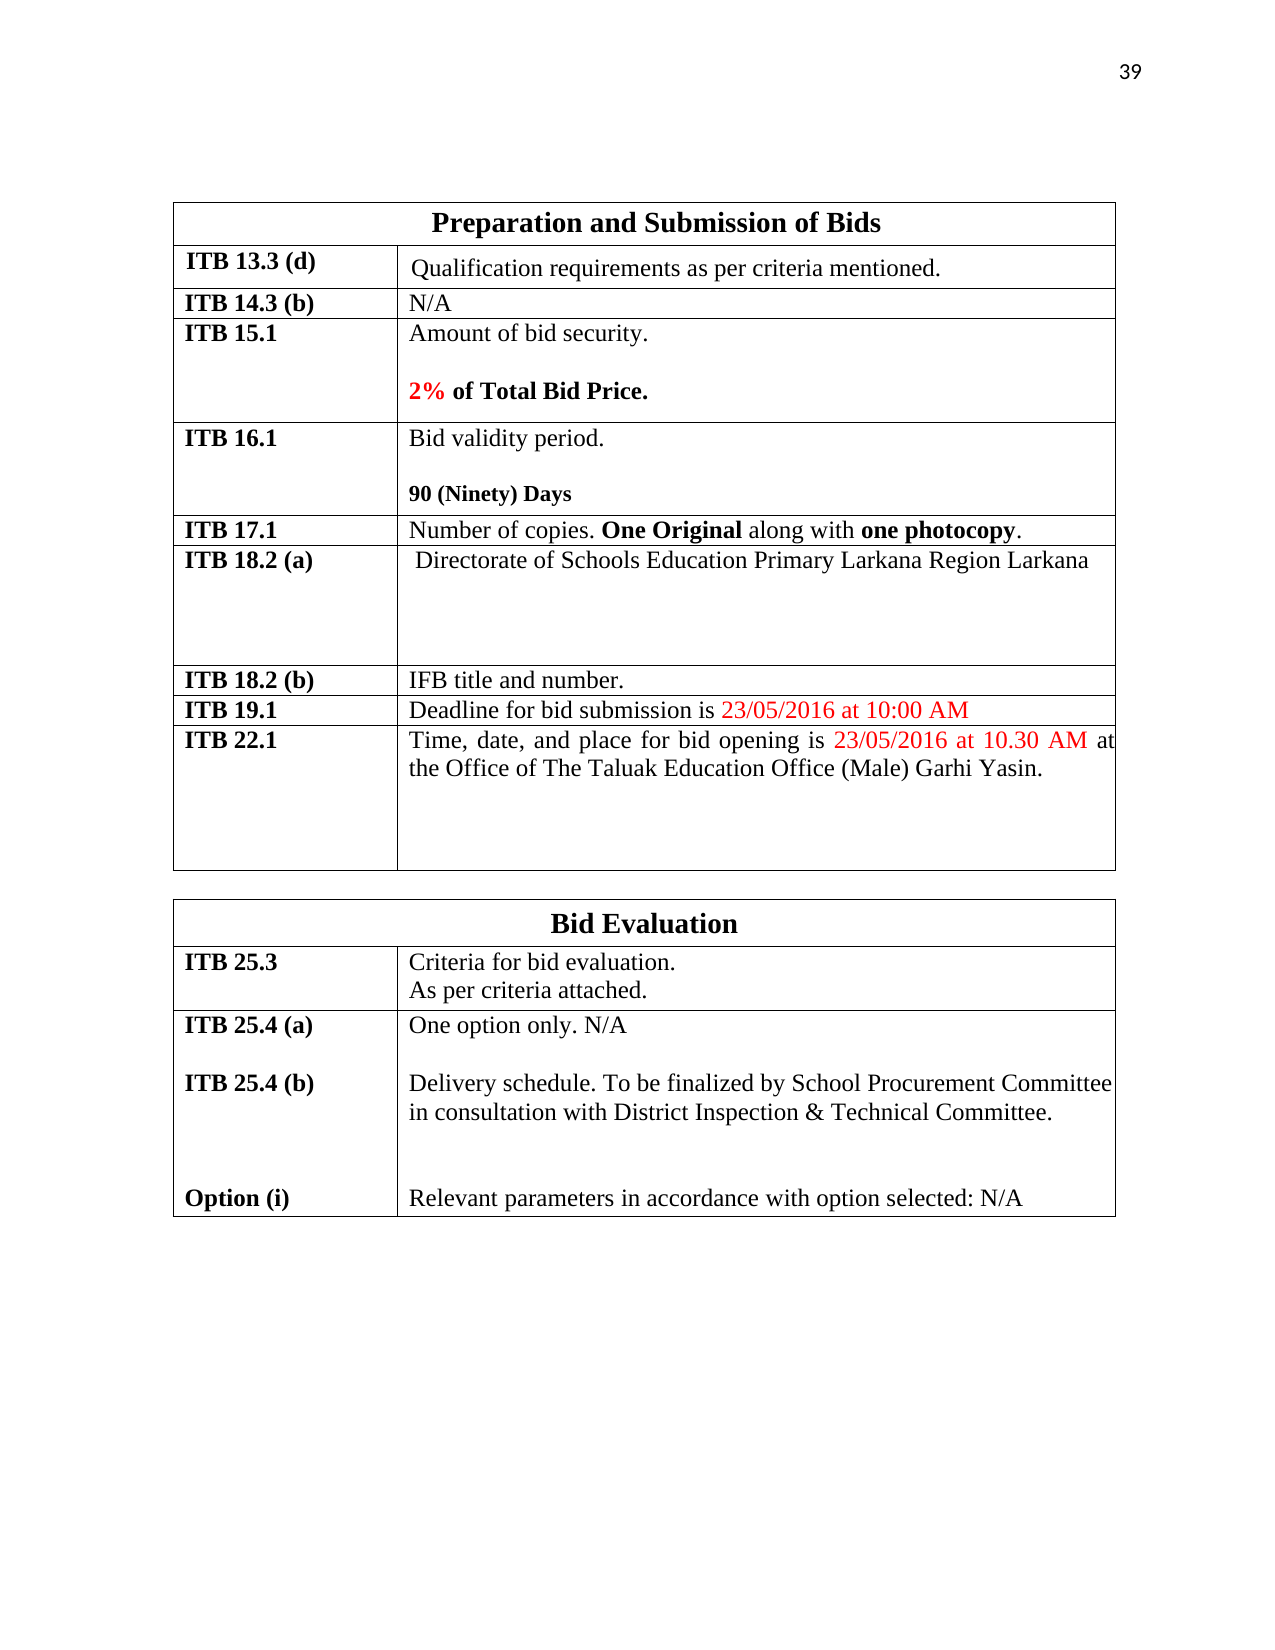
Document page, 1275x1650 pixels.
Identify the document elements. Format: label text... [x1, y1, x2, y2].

table_cell Directorate of Schools Education Primary Larkana Region Larkana [398, 546, 1115, 665]
table_cell ITB 16.1 [174, 423, 397, 515]
table_header Bid Evaluation [174, 900, 1115, 946]
table_cell N/A [398, 289, 1115, 318]
table_cell Qualification requirements as per criteria mentioned. [398, 246, 1115, 288]
table_cell ITB 17.1 [174, 516, 397, 545]
table_cell ITB 14.3 (b) [174, 289, 397, 318]
table_cell ITB 25.3 [174, 947, 397, 1010]
table_cell Time, date, and place for bid opening is 23/05/2016 at 10.30 AM at the Office of The Taluak Education Office (Male) Garhi Yasin. [398, 726, 1115, 870]
table_cell Amount of bid security. 2% of Total Bid Price. [398, 319, 1115, 422]
table_cell ITB 18.2 (a) [174, 546, 397, 665]
table_cell Deadline for bid submission is 23/05/2016 at 10:00 AM [398, 696, 1115, 724]
table_cell Number of copies. One Original along with one photocopy. [398, 516, 1115, 545]
table_cell ITB 18.2 (b) [174, 666, 397, 695]
table_cell Bid validity period. 90 (Ninety) Days [398, 423, 1115, 515]
table_cell ITB 25.4 (a) ITB 25.4 (b) Option (i) [174, 1011, 397, 1216]
table_cell ITB 19.1 [174, 696, 397, 724]
table_cell ITB 22.1 [174, 726, 397, 870]
table_cell Criteria for bid evaluation. As per criteria attached. [398, 947, 1115, 1010]
table_cell One option only. N/A Delivery schedule. To be finalized by School Procurement Committee in consultation with District Inspection & Technical Committee. Relevant parameters in accordance with option selected: N/A adjustment expressed as a percentage, [398, 1011, 1115, 1216]
table_header Preparation and Submission of Bids [174, 203, 1115, 245]
table_cell IFB title and number. [398, 666, 1115, 695]
table_cell ITB 15.1 [174, 319, 397, 422]
table_cell ITB 13.3 (d) [174, 246, 397, 288]
